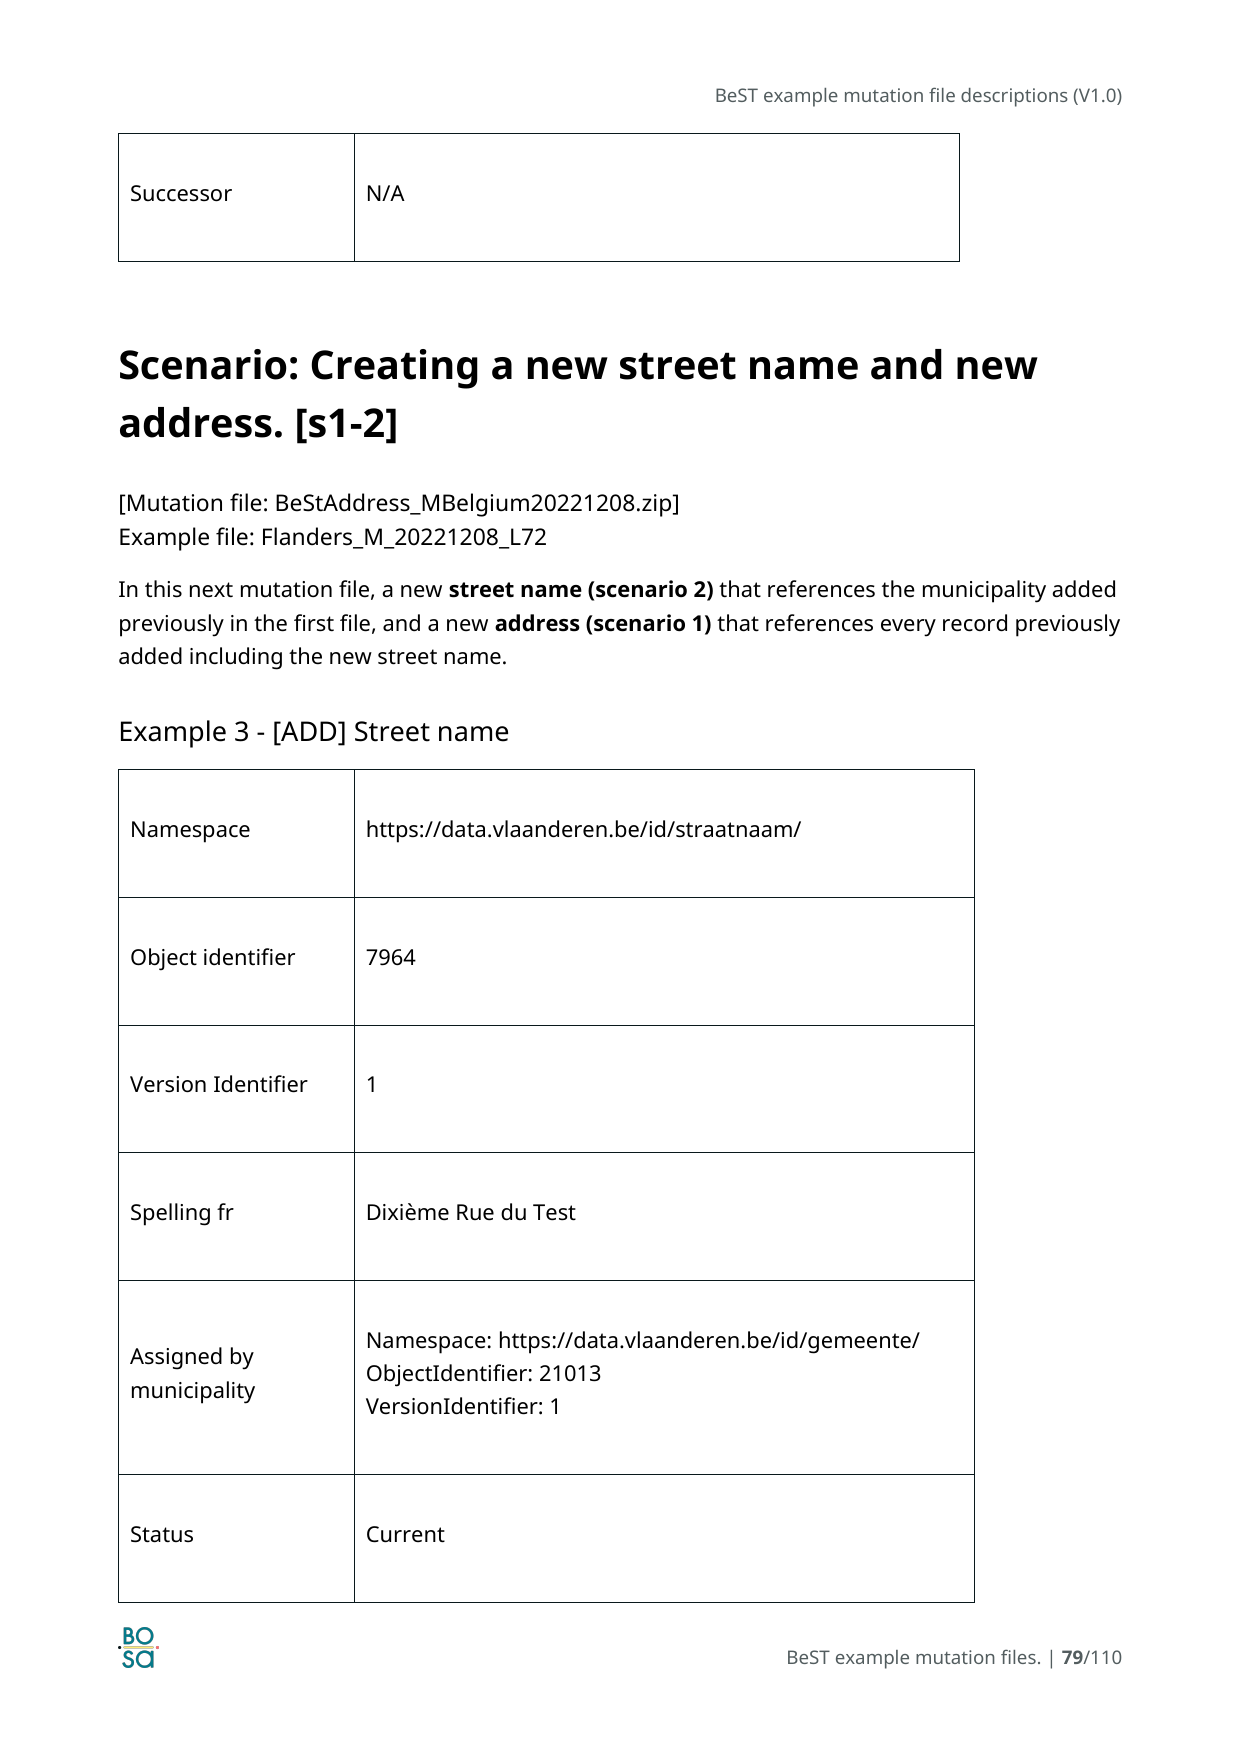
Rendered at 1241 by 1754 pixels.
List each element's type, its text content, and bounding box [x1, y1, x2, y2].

table_cell N/A [355, 134, 959, 261]
table_cell Successor [119, 134, 354, 261]
table_cell Spelling fr [119, 1153, 354, 1280]
table_cell 1 [355, 1026, 974, 1152]
table_cell Namespace: https://data.vlaanderen.be/id/gemeente/ ObjectIdentifier: 21013 VersionIdentifier: 1 [355, 1281, 974, 1474]
table_header Namespace [119, 770, 354, 897]
table_cell Status [119, 1475, 354, 1602]
subtitle Scenario: Creating a new street name and new address. [s1-2] [118, 337, 1122, 449]
table_cell Version Identifier [119, 1026, 354, 1152]
table_header https://data.vlaanderen.be/id/straatnaam/ [355, 770, 974, 897]
text In this next mutation file, a new street name (scenario 2) that references the municipality added previously in the first file, and a new address (scenario 1) that references every record previously added including the new street name. [118, 571, 1122, 671]
table_cell Current [355, 1475, 974, 1602]
subtitle Example 3 - [ADD] Street name [118, 713, 1122, 749]
table_cell Object identifier [119, 898, 354, 1024]
table_cell Assigned by municipality [119, 1281, 354, 1474]
picture [118, 1627, 159, 1668]
subtitle [Mutation file: BeStAddress_MBelgium20221208.zip] Example file: Flanders_M_20221208_L72 [118, 487, 1122, 552]
table_cell 7964 [355, 898, 974, 1024]
table_cell Dixième Rue du Test [355, 1153, 974, 1280]
